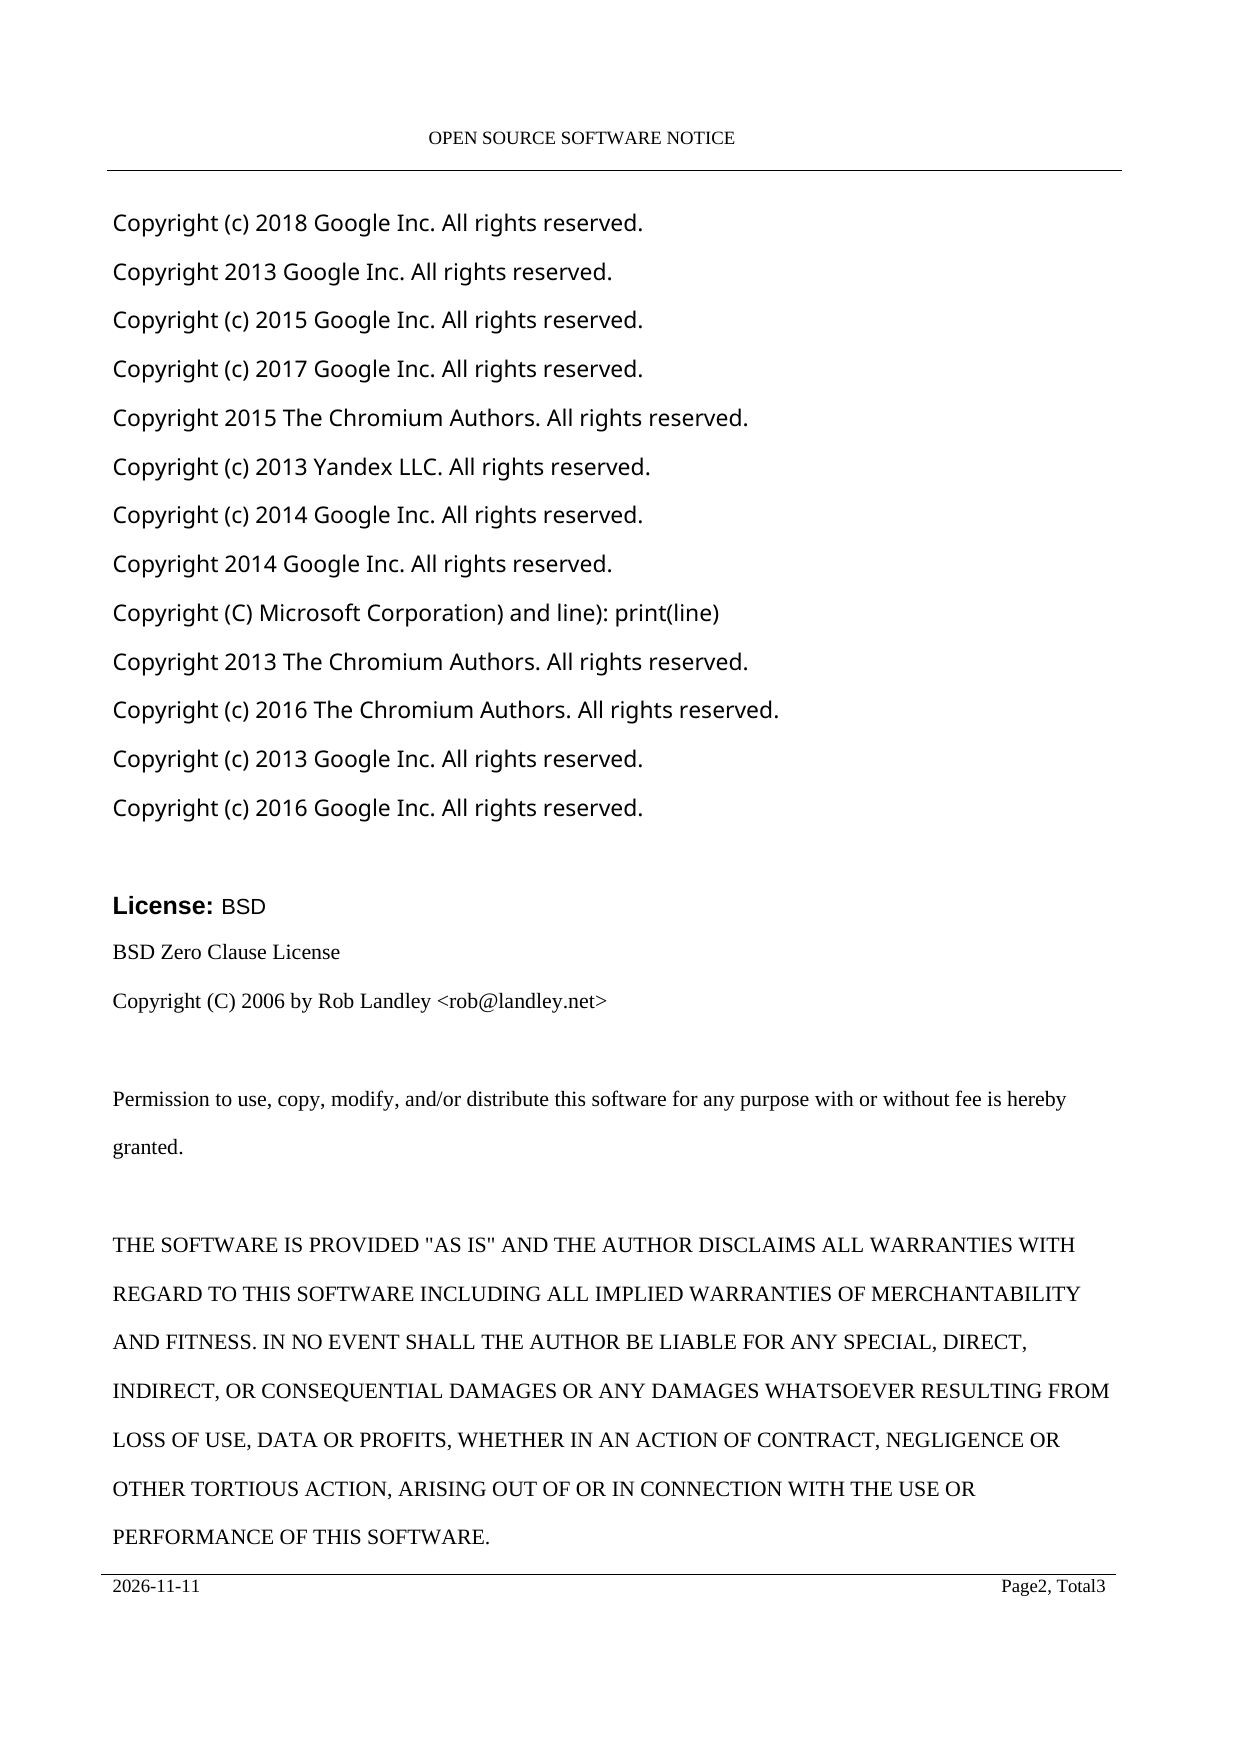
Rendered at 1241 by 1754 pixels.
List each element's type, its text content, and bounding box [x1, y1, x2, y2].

text License: BSD [112, 889, 1128, 921]
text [112, 206, 1128, 873]
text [112, 936, 1128, 1553]
